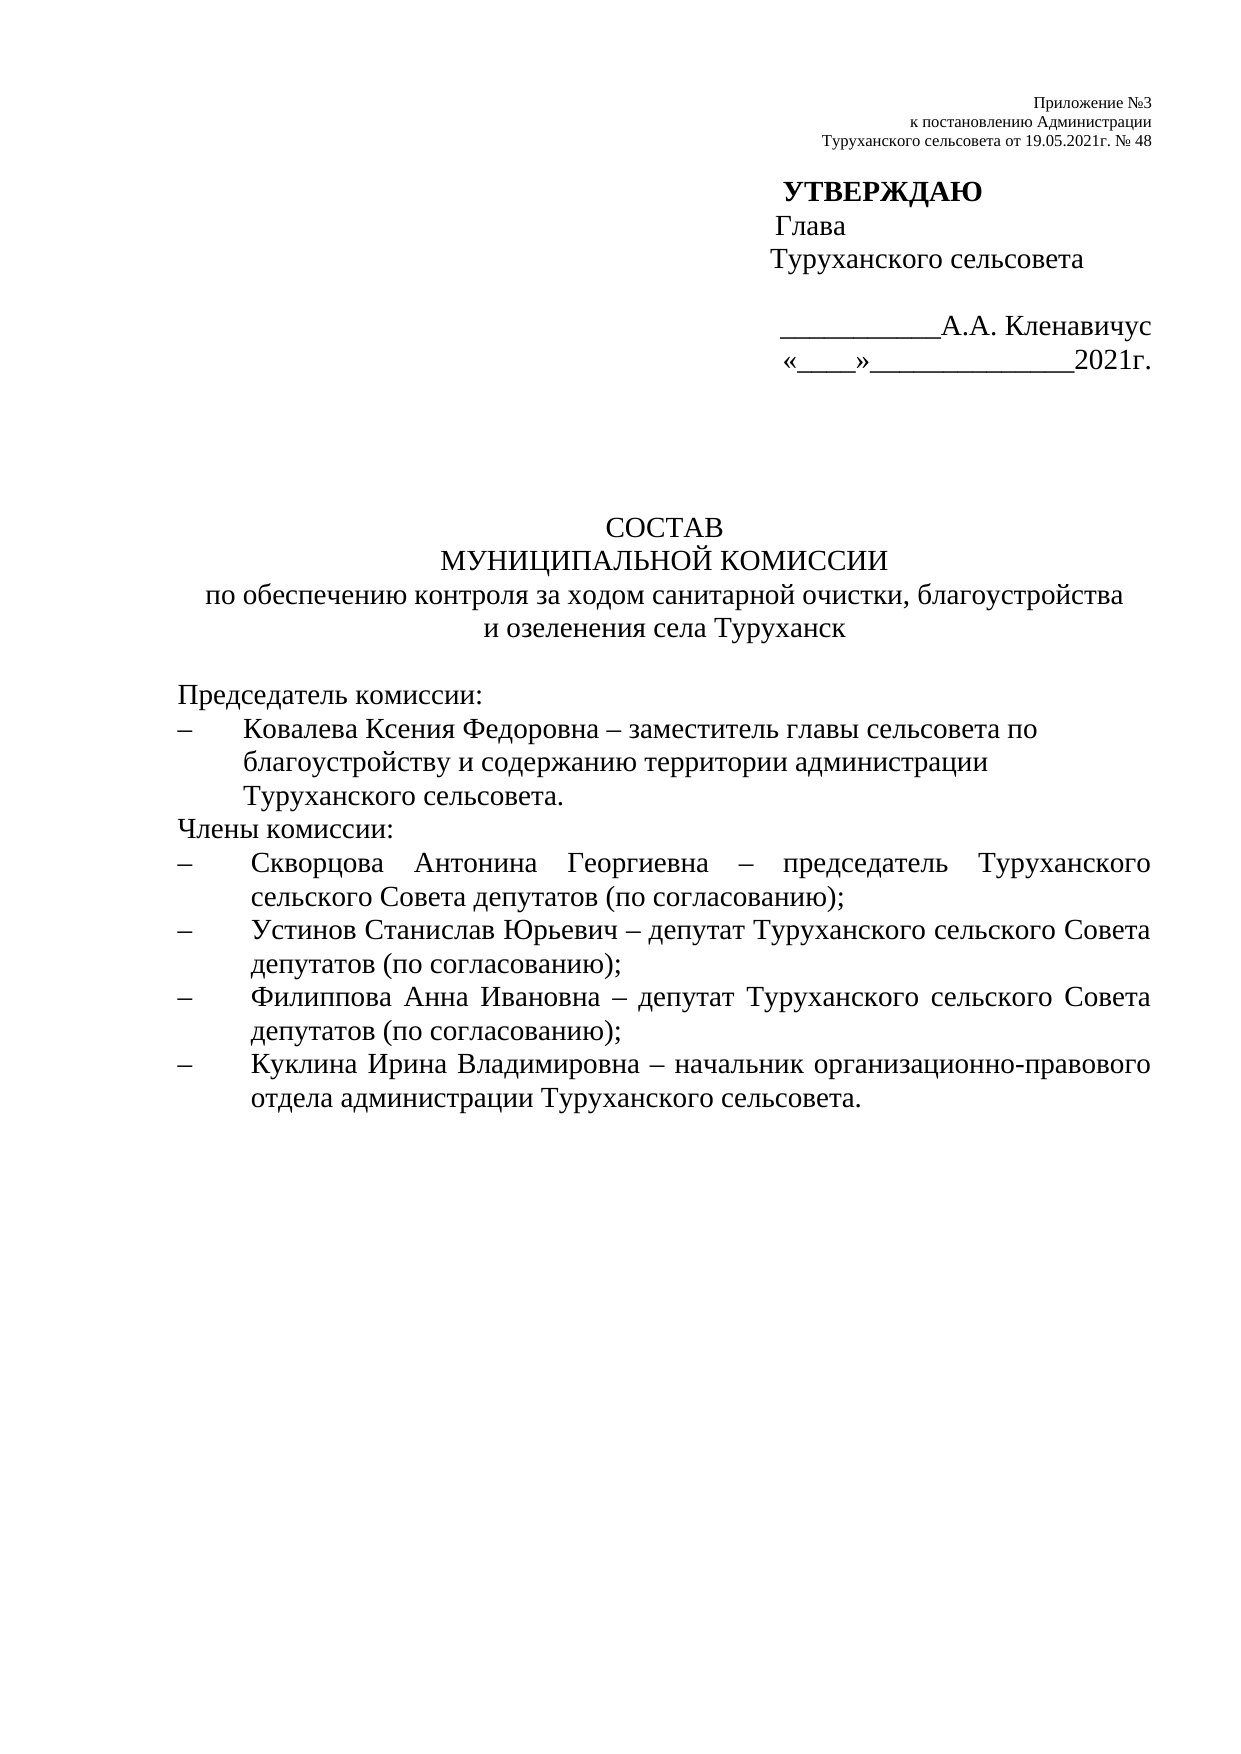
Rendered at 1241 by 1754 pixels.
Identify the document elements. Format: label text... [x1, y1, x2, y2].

text к постановлению Администрации [177, 112, 1152, 131]
text Глава [177, 208, 1152, 241]
text благоустройству и содержанию территории администрации [177, 744, 1152, 778]
text СОСТАВ [177, 510, 1152, 543]
text по обеспечению контроля за ходом санитарной очистки, благоустройства [177, 577, 1152, 610]
text – Ковалева Ксения Федоровна – заместитель главы сельсовета по [177, 711, 1152, 744]
text – Устинов Станислав Юрьевич – депутат Туруханского сельского Совета депутатов (по согласованию); [177, 912, 1152, 979]
text Приложение №3 [177, 93, 1152, 112]
text ___________А.А. Кленавичус [177, 308, 1152, 342]
text Туруханского сельсовета от 19.05.2021г. № 48 [177, 131, 1152, 150]
text Туруханского сельсовета [177, 241, 1152, 275]
text «____»______________2021г. [177, 342, 1152, 376]
text – Скворцова Антонина Георгиевна – председатель Туруханского сельского Совета депутатов (по согласованию); [177, 845, 1152, 912]
text УТВЕРЖДАЮ [177, 174, 1152, 208]
text Председатель комиссии: [177, 677, 1152, 711]
text Члены комиссии: [177, 812, 1152, 845]
text МУНИЦИПАЛЬНОЙ КОМИССИИ [177, 543, 1152, 577]
text и озеленения села Туруханск [177, 610, 1152, 644]
text – Филиппова Анна Ивановна – депутат Туруханского сельского Совета депутатов (по согласованию); [177, 979, 1152, 1046]
text – Куклина Ирина Владимировна – начальник организационно-правового отдела администрации Туруханского сельсовета. [177, 1046, 1152, 1113]
text Туруханского сельсовета. [177, 778, 1152, 812]
